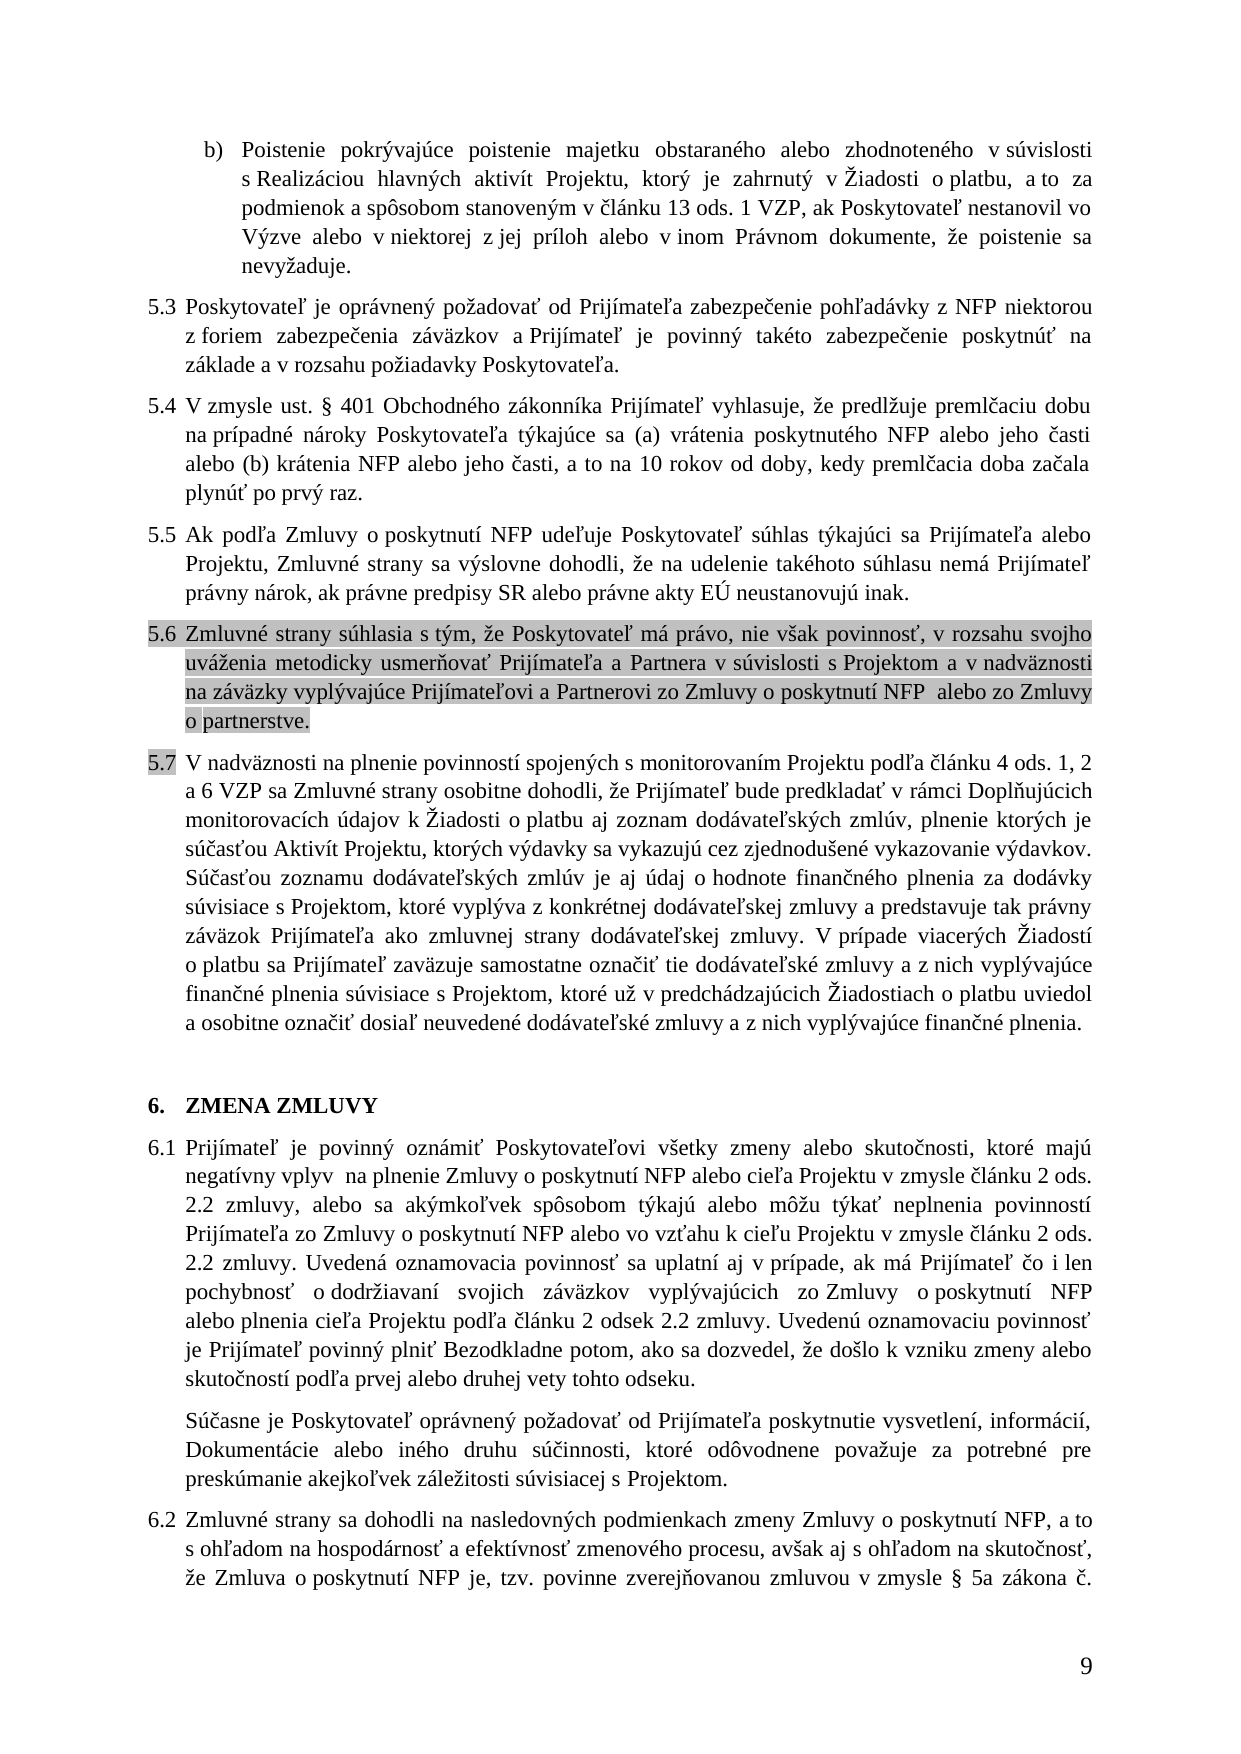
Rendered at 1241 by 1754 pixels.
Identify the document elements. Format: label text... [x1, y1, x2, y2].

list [148, 1506, 1092, 1590]
subtitle ZMENA ZMLUVY [148, 1092, 1092, 1118]
list V nadväznosti na plnenie povinností spojených s monitorovaním Projektu podľa článku 4 ods. 1, 2 a 6 VZP sa Zmluvné strany osobitne dohodli, že Prijímateľ bude predkladať v rámci Doplňujúcich monitorovacích údajov k Žiadosti o platbu aj zoznam dodávateľských zmlúv, plnenie ktorých je súčasťou Aktivít Projektu, ktorých výdavky sa vykazujú cez zjednodušené vykazovanie výdavkov. Súčasťou zoznamu dodávateľských zmlúv je aj údaj o hodnote finančného plnenia za dodávky súvisiace s Projektom, ktoré vyplýva z konkrétnej dodávateľskej zmluvy a predstavuje tak právny záväzok Prijímateľa ako zmluvnej strany dodávateľskej zmluvy. V prípade viacerých Žiadostí o platbu sa Prijímateľ zaväzuje samostatne označiť tie dodávateľské zmluvy a z nich vyplývajúce finančné plnenia súvisiace s Projektom, ktoré už v predchádzajúcich Žiadostiach o platbu uviedol a osobitne označiť dosiaľ neuvedené dodávateľské zmluvy a z nich vyplývajúce finančné plnenia. [148, 748, 1092, 1036]
list Zmluvné strany súhlasia s tým, že Poskytovateľ má právo, nie však povinnosť, v rozsahu svojho uváženia metodicky usmerňovať Prijímateľa a Partnera v súvislosti s Projektom a v nadväznosti na záväzky vyplývajúce Prijímateľovi a Partnerovi zo Zmluvy o poskytnutí NFP alebo zo Zmluvy o partnerstve. [148, 647, 1092, 733]
list V zmysle ust. § 401 Obchodného zákonníka Prijímateľ vyhlasuje, že predlžuje premlčaciu dobu na prípadné nároky Poskytovateľa týkajúce sa (a) vrátenia poskytnutého NFP alebo jeho časti alebo (b) krátenia NFP alebo jeho časti, a to na 10 rokov od doby, kedy premlčacia doba začala plynúť po prvý raz. [148, 392, 1092, 506]
list Prijímateľ je povinný oznámiť Poskytovateľovi všetky zmeny alebo skutočnosti, ktoré majú negatívny vplyv na plnenie Zmluvy o poskytnutí NFP alebo cieľa Projektu v zmysle článku 2 ods. 2.2 zmluvy, alebo sa akýmkoľvek spôsobom týkajú alebo môžu týkať neplnenia povinností Prijímateľa zo Zmluvy o poskytnutí NFP alebo vo vzťahu k cieľu Projektu v zmysle článku 2 ods. 2.2 zmluvy. Uvedená oznamovacia povinnosť sa uplatní aj v prípade, ak má Prijímateľ čo i len pochybnosť o dodržiavaní svojich záväzkov vyplývajúcich zo Zmluvy o poskytnutí NFP alebo plnenia cieľa Projektu podľa článku 2 odsek 2.2 zmluvy. Uvedenú oznamovaciu povinnosť je Prijímateľ povinný plniť Bezodkladne potom, ako sa dozvedel, že došlo k vzniku zmeny alebo skutočností podľa prvej alebo druhej vety tohto odseku. [148, 1133, 1092, 1392]
list Ak podľa Zmluvy o poskytnutí NFP udeľuje Poskytovateľ súhlas týkajúci sa Prijímateľa alebo Projektu, Zmluvné strany sa výslovne dohodli, že na udelenie takéhoto súhlasu nemá Prijímateľ právny nárok, ak právne predpisy SR alebo právne akty EÚ neustanovujú inak. [148, 521, 1092, 605]
list Poskytovateľ je oprávnený požadovať od Prijímateľa zabezpečenie pohľadávky z NFP niektorou z foriem zabezpečenia záväzkov a Prijímateľ je povinný takéto zabezpečenie poskytnúť na základe a v rozsahu požiadavky Poskytovateľa. [148, 293, 1092, 377]
text Súčasne je Poskytovateľ oprávnený požadovať od Prijímateľa poskytnutie vysvetlení, informácií, Dokumentácie alebo iného druhu súčinnosti, ktoré odôvodnene považuje za potrebné pre preskúmanie akejkoľvek záležitosti súvisiacej s Projektom. [185, 1407, 1092, 1491]
list Poistenie pokrývajúce poistenie majetku obstaraného alebo zhodnoteného v súvislosti s Realizáciou hlavných aktivít Projektu, ktorý je zahrnutý v Žiadosti o platbu, a to za podmienok a spôsobom stanoveným v článku 13 ods. 1 VZP, ak Poskytovateľ nestanovil vo Výzve alebo v niektorej z jej príloh alebo v inom Právnom dokumente, že poistenie sa nevyžaduje. [204, 136, 1092, 278]
